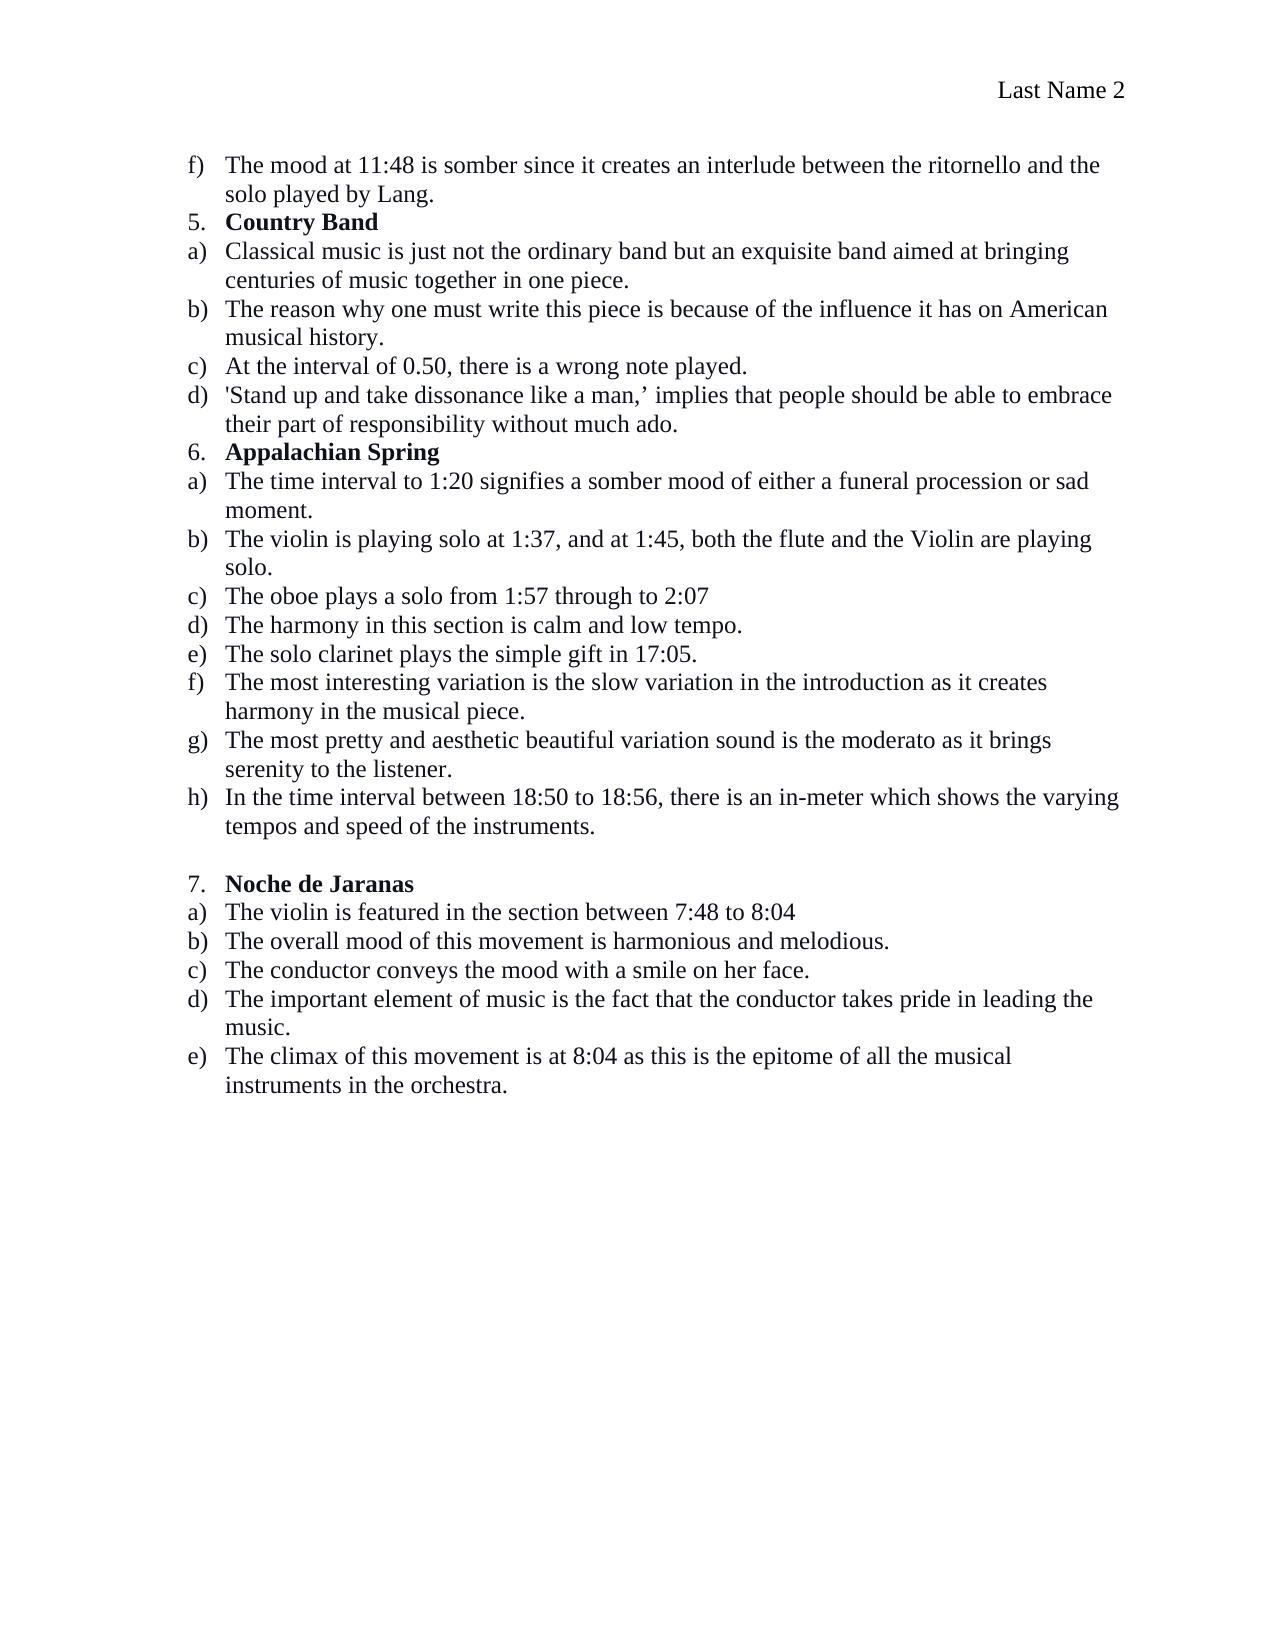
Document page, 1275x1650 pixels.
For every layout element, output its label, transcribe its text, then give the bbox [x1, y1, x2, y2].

list The most interesting variation is the slow variation in the introduction as it creates harmony in the musical piece. [187, 667, 1125, 725]
list 'Stand up and take dissonance like a man,’ implies that people should be able to embrace their part of responsibility without much ado. [187, 380, 1125, 437]
list The important element of music is the fact that the conductor takes pride in leading the music. [187, 984, 1125, 1041]
list Classical music is just not the ordinary band but an exquisite band aimed at bringing centuries of music together in one piece. [187, 236, 1125, 294]
list The mood at 11:48 is somber since it creates an interlude between the ritornello and the solo played by Lang. [187, 150, 1125, 207]
list The conductor conveys the mood with a smile on her face. [187, 955, 1125, 984]
list Appalachian Spring [187, 437, 1125, 466]
list The oboe plays a solo from 1:57 through to 2:07 [187, 581, 1125, 610]
list The climax of this movement is at 8:04 as this is the epitome of all the musical instruments in the orchestra. [187, 1041, 1125, 1099]
list The overall mood of this movement is harmonious and melodious. [187, 926, 1125, 955]
list The violin is playing solo at 1:37, and at 1:45, both the flute and the Violin are playing solo. [187, 524, 1125, 581]
list At the interval of 0.50, there is a wrong note played. [187, 351, 1125, 380]
list The most pretty and aesthetic beautiful variation sound is the moderato as it brings serenity to the listener. [187, 725, 1125, 782]
list The harmony in this section is calm and low tempo. [187, 610, 1125, 639]
list Country Band [187, 207, 1125, 236]
list The reason why one must write this piece is because of the influence it has on American musical history. [187, 294, 1125, 351]
list The violin is featured in the section between 7:48 to 8:04 [187, 897, 1125, 926]
list In the time interval between 18:50 to 18:56, there is an in-meter which shows the varying tempos and speed of the instruments. [187, 782, 1125, 840]
list The time interval to 1:20 signifies a somber mood of either a funeral procession or sad moment. [187, 466, 1125, 524]
list Noche de Jaranas [187, 869, 1125, 897]
list The solo clarinet plays the simple gift in 17:05. [187, 639, 1125, 667]
